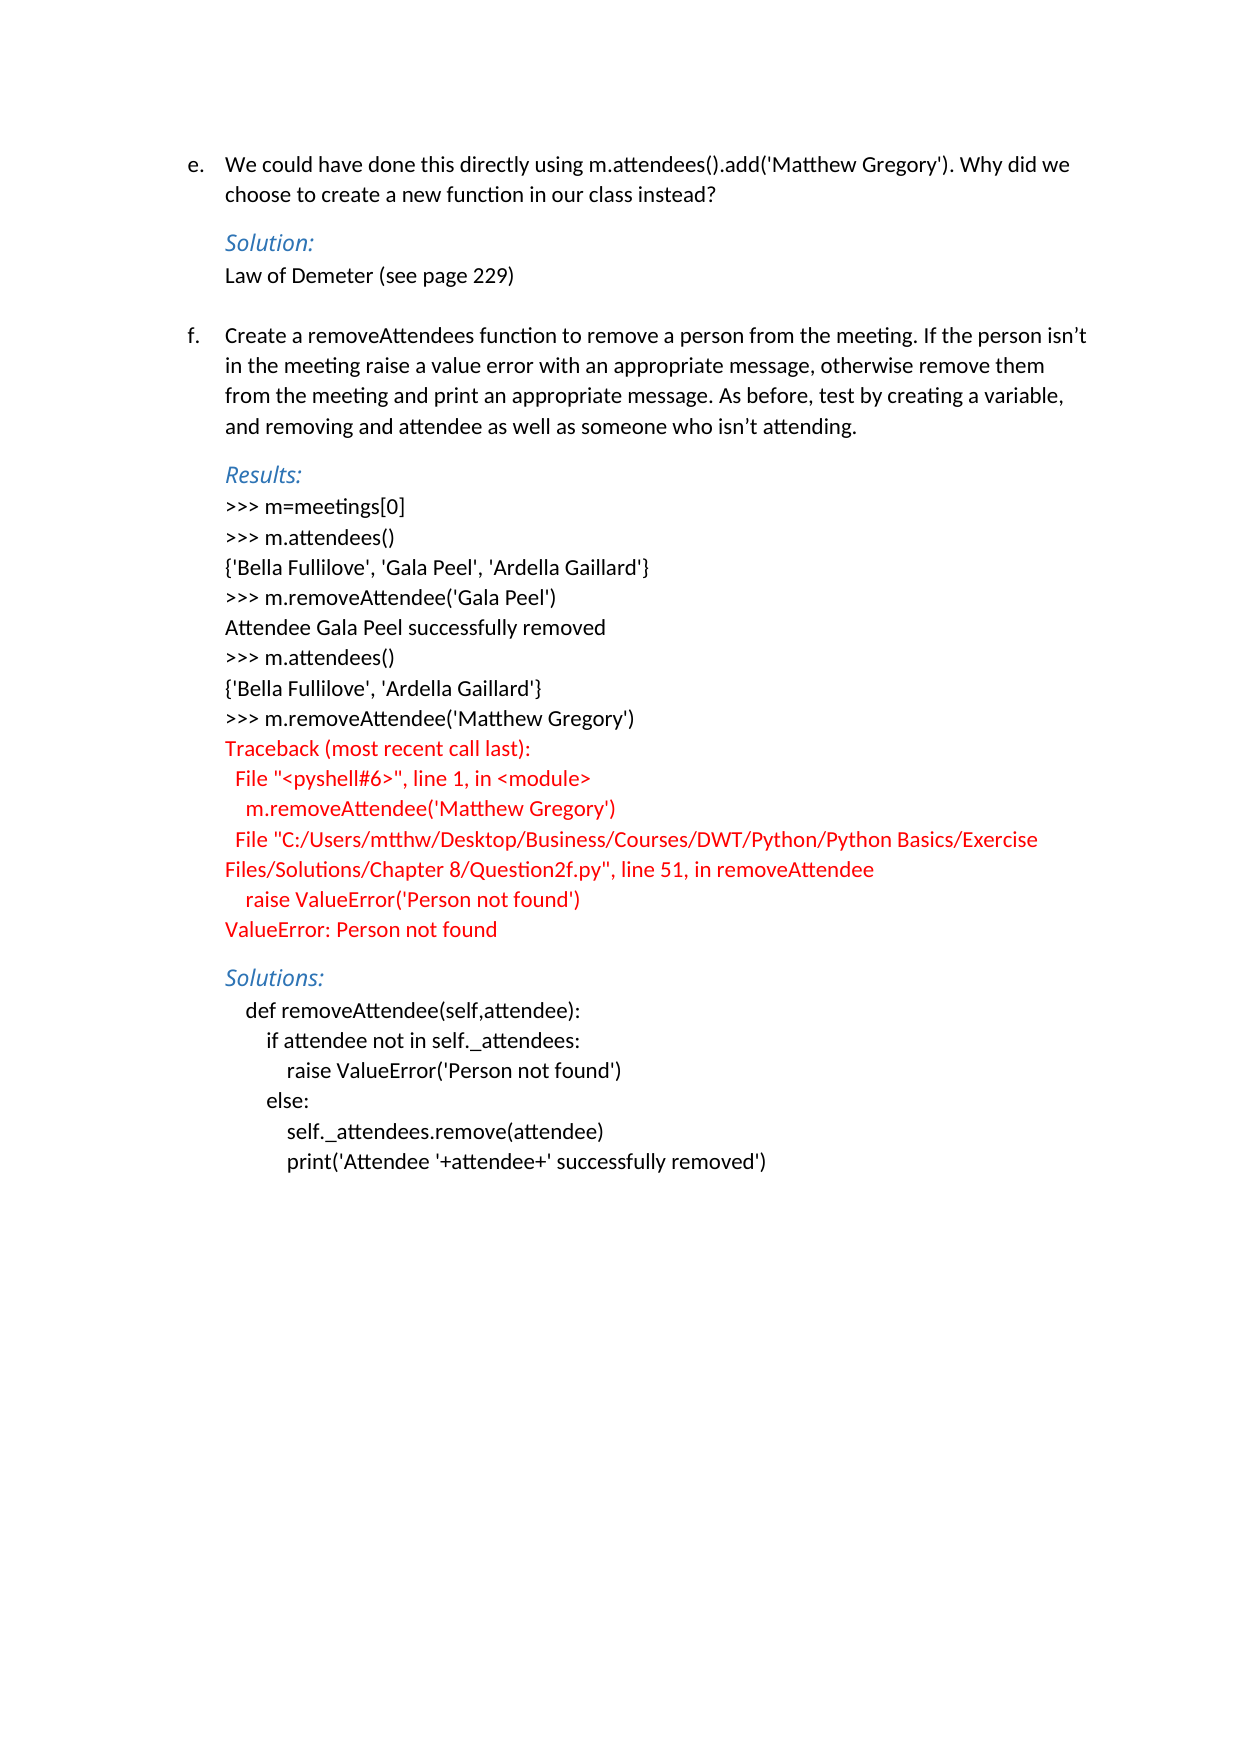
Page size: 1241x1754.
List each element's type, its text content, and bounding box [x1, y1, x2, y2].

list Law of Demeter (see page 229) [225, 261, 1090, 289]
list Create a removeAttendees function to remove a person from the meeting. If the person isn’t in the meeting raise a value error with an appropriate message, otherwise remove them from the meeting and print an appropriate message. As before, test by creating a variable, and removing and attendee as well as someone who isn’t attending. [187, 321, 1090, 440]
subtitle Solution: [225, 227, 1090, 258]
list >>> m.attendees() [225, 643, 1090, 672]
list {'Bella Fullilove', 'Gala Peel', 'Ardella Gaillard'} [225, 553, 1090, 581]
list We could have done this directly using m.attendees().add('Matthew Gregory'). Why did we choose to create a new function in our class instead? [187, 150, 1090, 208]
list >>> m.removeAttendee('Gala Peel') [225, 583, 1090, 611]
list File "<pyshell#6>", line 1, in <module> [225, 764, 1090, 792]
text def removeAttendee(self,attendee): [225, 996, 1090, 1024]
list {'Bella Fullilove', 'Ardella Gaillard'} [225, 674, 1090, 702]
list >>> m.attendees() [225, 523, 1090, 551]
text self._attendees.remove(attendee) [225, 1117, 1090, 1145]
text else: [225, 1087, 1090, 1115]
list raise ValueError('Person not found') [225, 885, 1090, 913]
list ValueError: Person not found [225, 915, 1090, 943]
list File "C:/Users/mtthw/Desktop/Business/Courses/DWT/Python/Python Basics/Exercise Files/Solutions/Chapter 8/Question2f.py", line 51, in removeAttendee [225, 825, 1090, 883]
subtitle Solutions: [225, 962, 1090, 993]
list >>> m=meetings[0] [225, 492, 1090, 521]
text if attendee not in self._attendees: [225, 1026, 1090, 1054]
list m.removeAttendee('Matthew Gregory') [225, 794, 1090, 823]
subtitle Results: [225, 459, 1090, 490]
list Attendee Gala Peel successfully removed [225, 613, 1090, 641]
list Traceback (most recent call last): [225, 734, 1090, 762]
text raise ValueError('Person not found') [225, 1056, 1090, 1084]
list >>> m.removeAttendee('Matthew Gregory') [225, 704, 1090, 732]
text print('Attendee '+attendee+' successfully removed') [225, 1147, 1090, 1175]
